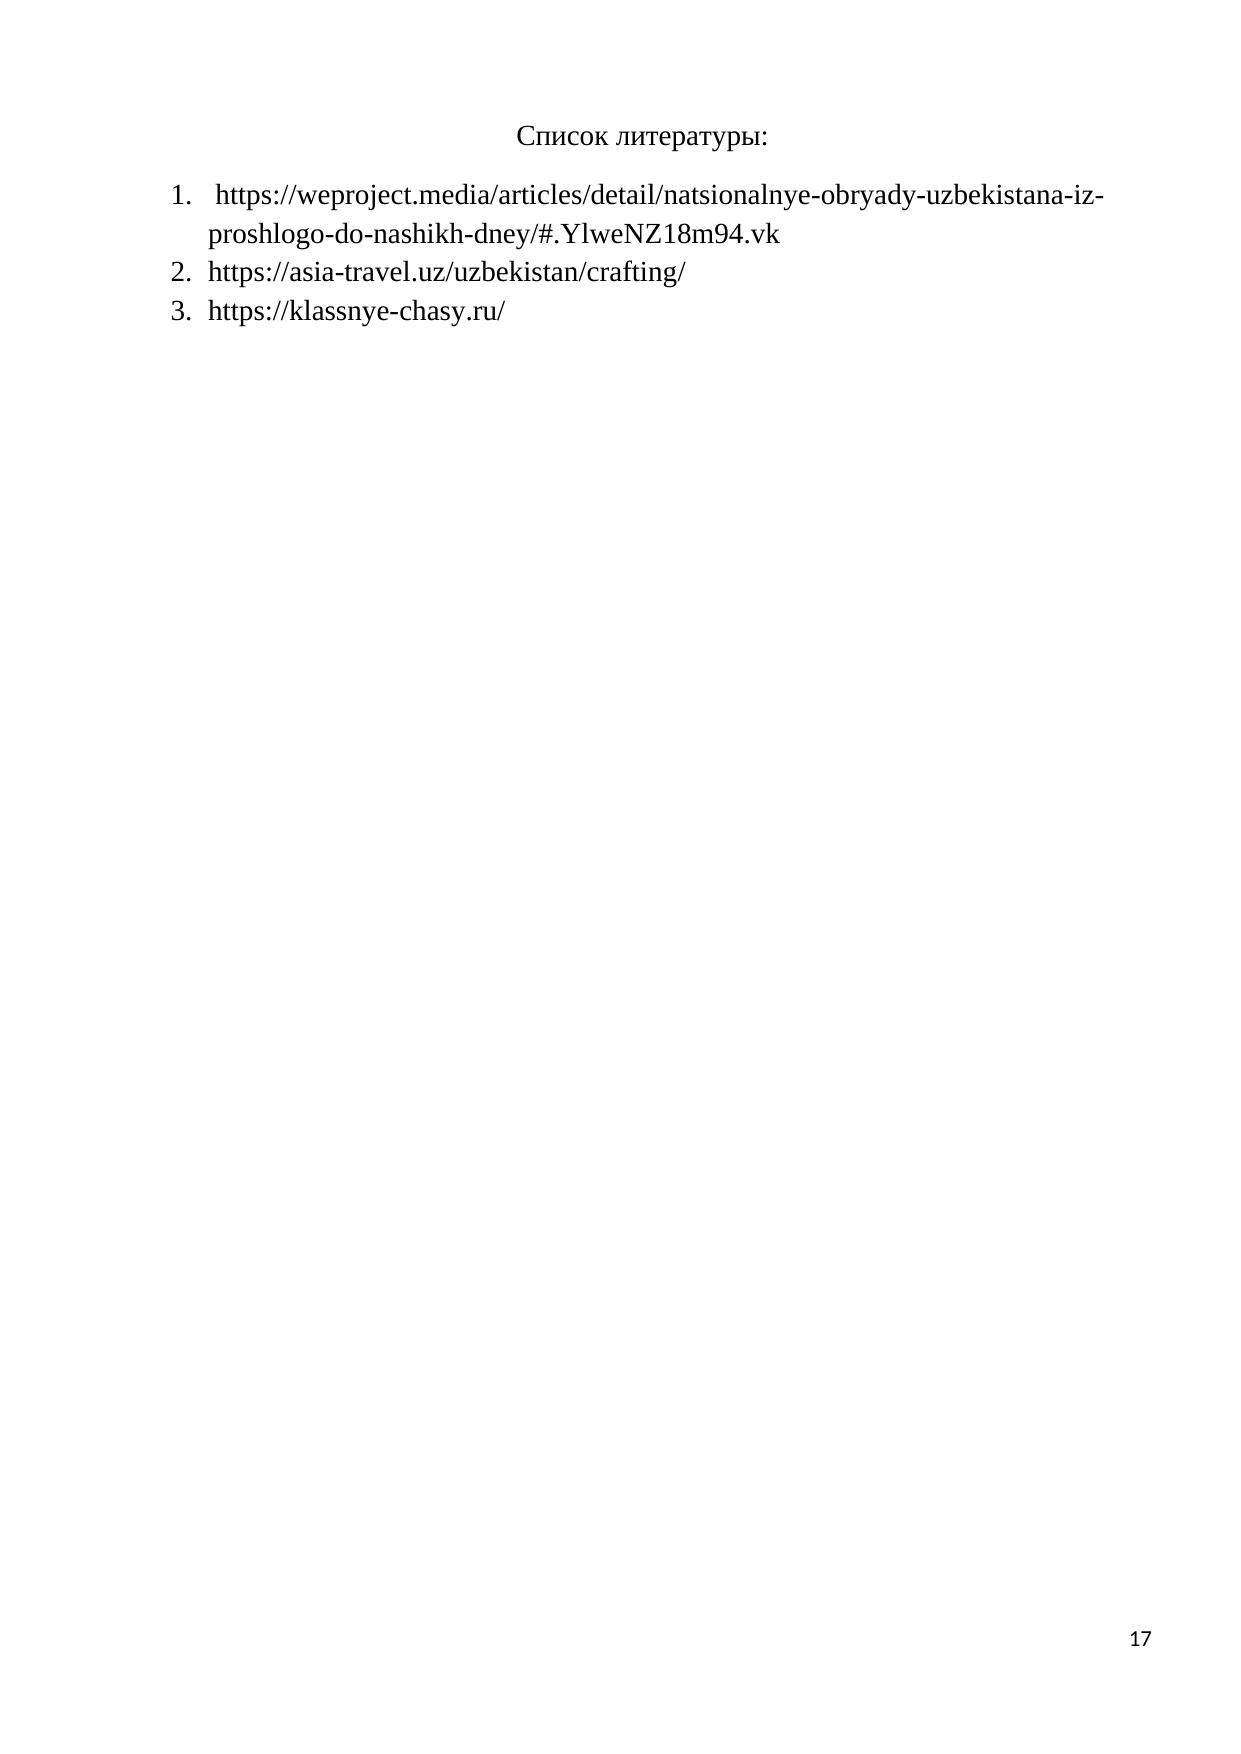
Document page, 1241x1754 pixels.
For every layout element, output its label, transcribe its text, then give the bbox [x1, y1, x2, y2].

list https://klassnye-chasy.ru/ [170, 293, 1152, 327]
list https://asia-travel.uz/uzbekistan/crafting/ [170, 254, 1152, 288]
list https://weproject.media/articles/detail/natsionalnye-obryady-uzbekistana-iz-proshlogo-do-nashikh-dney/#.YlweNZ18m94.vk [170, 177, 1152, 249]
text Список литературы: [133, 118, 1152, 152]
